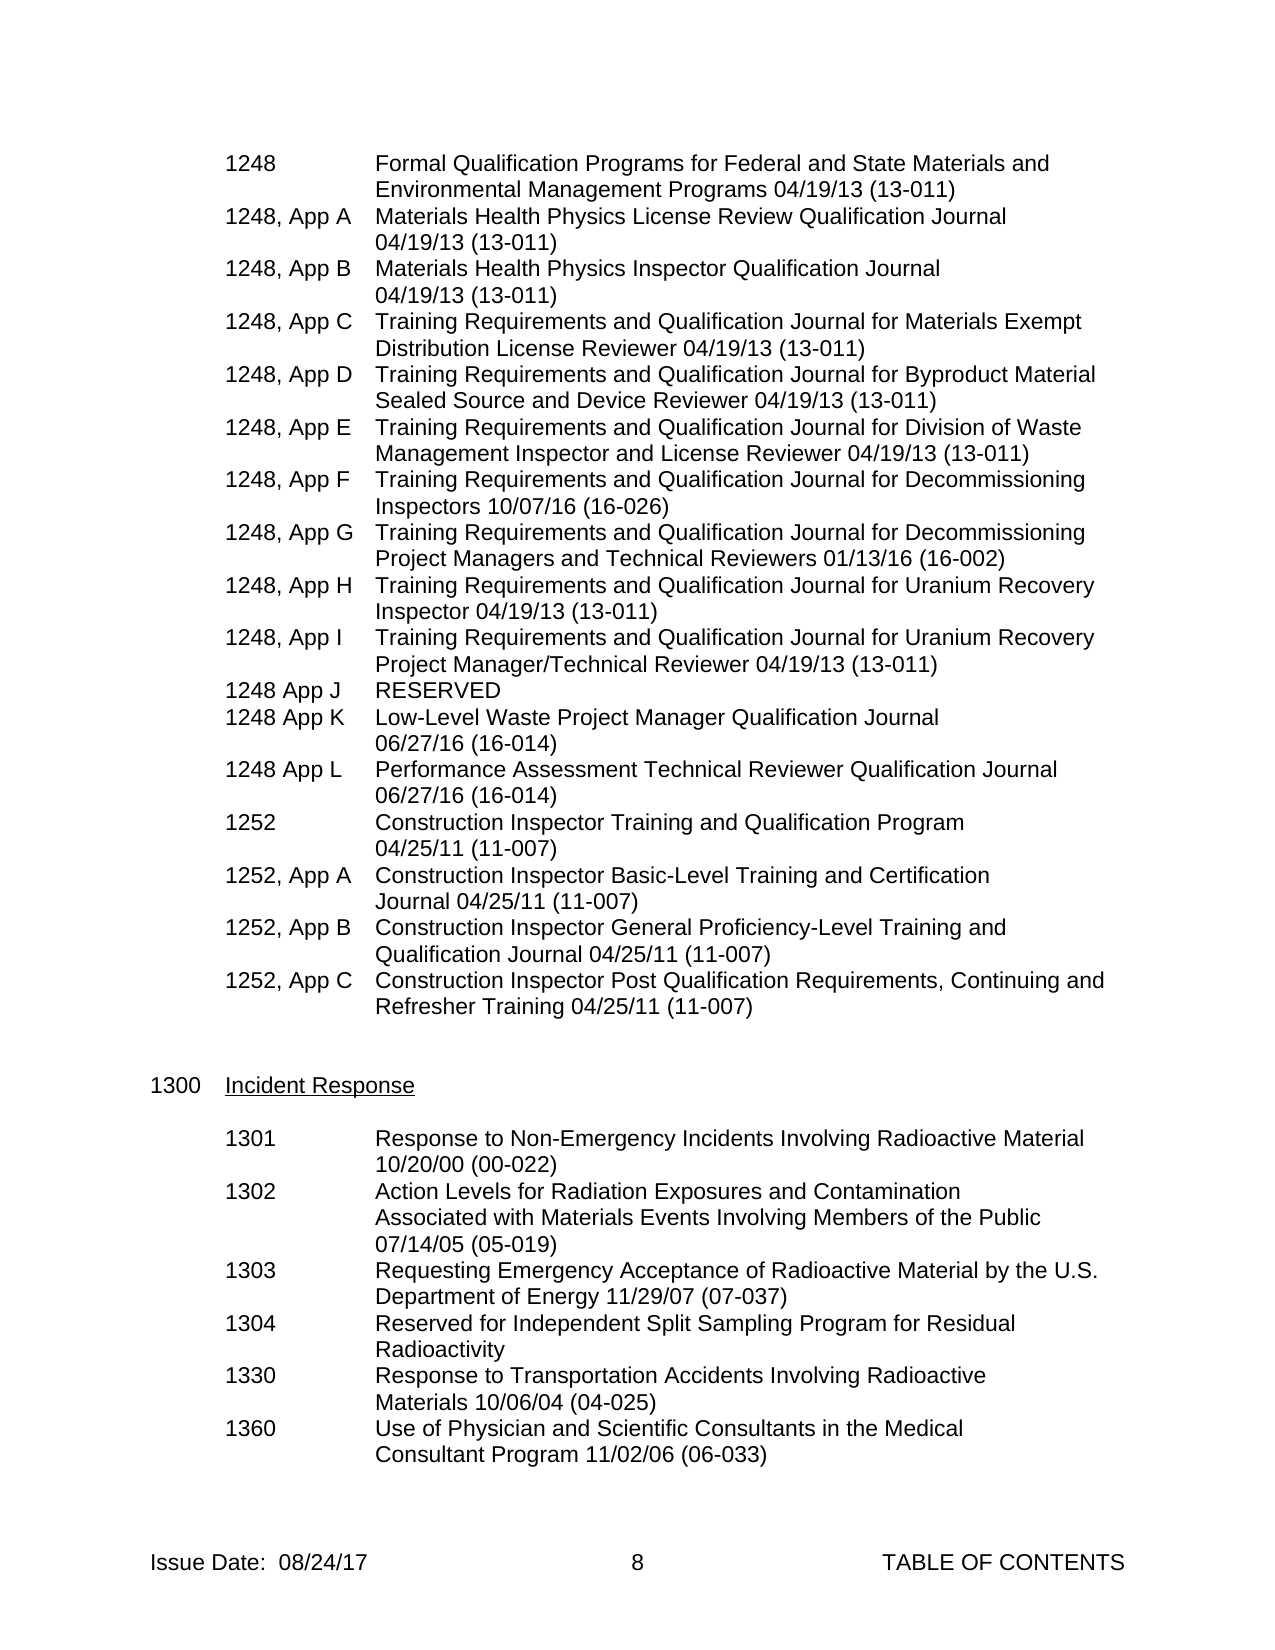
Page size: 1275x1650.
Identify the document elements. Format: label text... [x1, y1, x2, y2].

text 1248, App D Training Requirements and Qualification Journal for Byproduct Material Sealed Source and Device Reviewer 04/19/13 (13-011) [225, 361, 1125, 413]
text Journal 04/25/11 (11-007) [150, 888, 1125, 914]
text 1301 Response to Non-Emergency Incidents Involving Radioactive Material 10/20/00 (00-022) [150, 1125, 1125, 1178]
text 1330 Response to Transportation Accidents Involving Radioactive [150, 1362, 1125, 1389]
text 1248, App C Training Requirements and Qualification Journal for Materials Exempt Distribution License Reviewer 04/19/13 (13-011) [225, 308, 1125, 361]
text Materials 10/06/04 (04-025) [150, 1389, 1125, 1415]
text 1248 App J RESERVED [225, 677, 1125, 703]
text 1248 App K Low-Level Waste Project Manager Qualification Journal [225, 703, 1125, 730]
text 1360 Use of Physician and Scientific Consultants in the Medical [150, 1415, 1125, 1441]
text 1248, App B Materials Health Physics Inspector Qualification Journal [225, 255, 1125, 282]
text 1303 Requesting Emergency Acceptance of Radioactive Material by the U.S. Department of Energy 11/29/07 (07-037) [150, 1257, 1125, 1309]
text 1248, App H Training Requirements and Qualification Journal for Uranium Recovery Inspector 04/19/13 (13-011) [225, 572, 1125, 624]
text 04/19/13 (13-011) [225, 282, 1125, 308]
text 1252, App B Construction Inspector General Proficiency-Level Training and Qualification Journal 04/25/11 (11-007) [150, 914, 1125, 967]
text 1248 Formal Qualification Programs for Federal and State Materials and Environmental Management Programs 04/19/13 (13-011) [225, 150, 1125, 203]
text 06/27/16 (16-014) [225, 782, 1125, 809]
text 04/25/11 (11-007) [150, 835, 1125, 862]
text 1252, App C Construction Inspector Post Qualification Requirements, Continuing and Refresher Training 04/25/11 (11-007) [150, 967, 1125, 1020]
text 1248, App I Training Requirements and Qualification Journal for Uranium Recovery Project Manager/Technical Reviewer 04/19/13 (13-011) [225, 624, 1125, 677]
text 1252 Construction Inspector Training and Qualification Program [150, 809, 1125, 835]
text 1248 App L Performance Assessment Technical Reviewer Qualification Journal [225, 756, 1125, 782]
text 1248, App E Training Requirements and Qualification Journal for Division of Waste Management Inspector and License Reviewer 04/19/13 (13-011) [225, 413, 1125, 466]
text 1248, App A Materials Health Physics License Review Qualification Journal [225, 203, 1125, 229]
text Associated with Materials Events Involving Members of the Public 07/14/05 (05-019) [375, 1204, 1125, 1257]
text 1248, App G Training Requirements and Qualification Journal for Decommissioning Project Managers and Technical Reviewers 01/13/16 (16-002) [225, 519, 1125, 572]
text 1304 Reserved for Independent Split Sampling Program for Residual Radioactivity [150, 1309, 1125, 1362]
text 1300 Incident Response [150, 1072, 1125, 1099]
text 1248, App F Training Requirements and Qualification Journal for Decommissioning Inspectors 10/07/16 (16-026) [225, 466, 1125, 519]
text 06/27/16 (16-014) [225, 730, 1125, 756]
text 1252, App A Construction Inspector Basic-Level Training and Certification [150, 862, 1125, 888]
text 04/19/13 (13-011) [225, 229, 1125, 255]
text Consultant Program 11/02/06 (06-033) [150, 1441, 1125, 1468]
text 1302 Action Levels for Radiation Exposures and Contamination [150, 1178, 1125, 1204]
